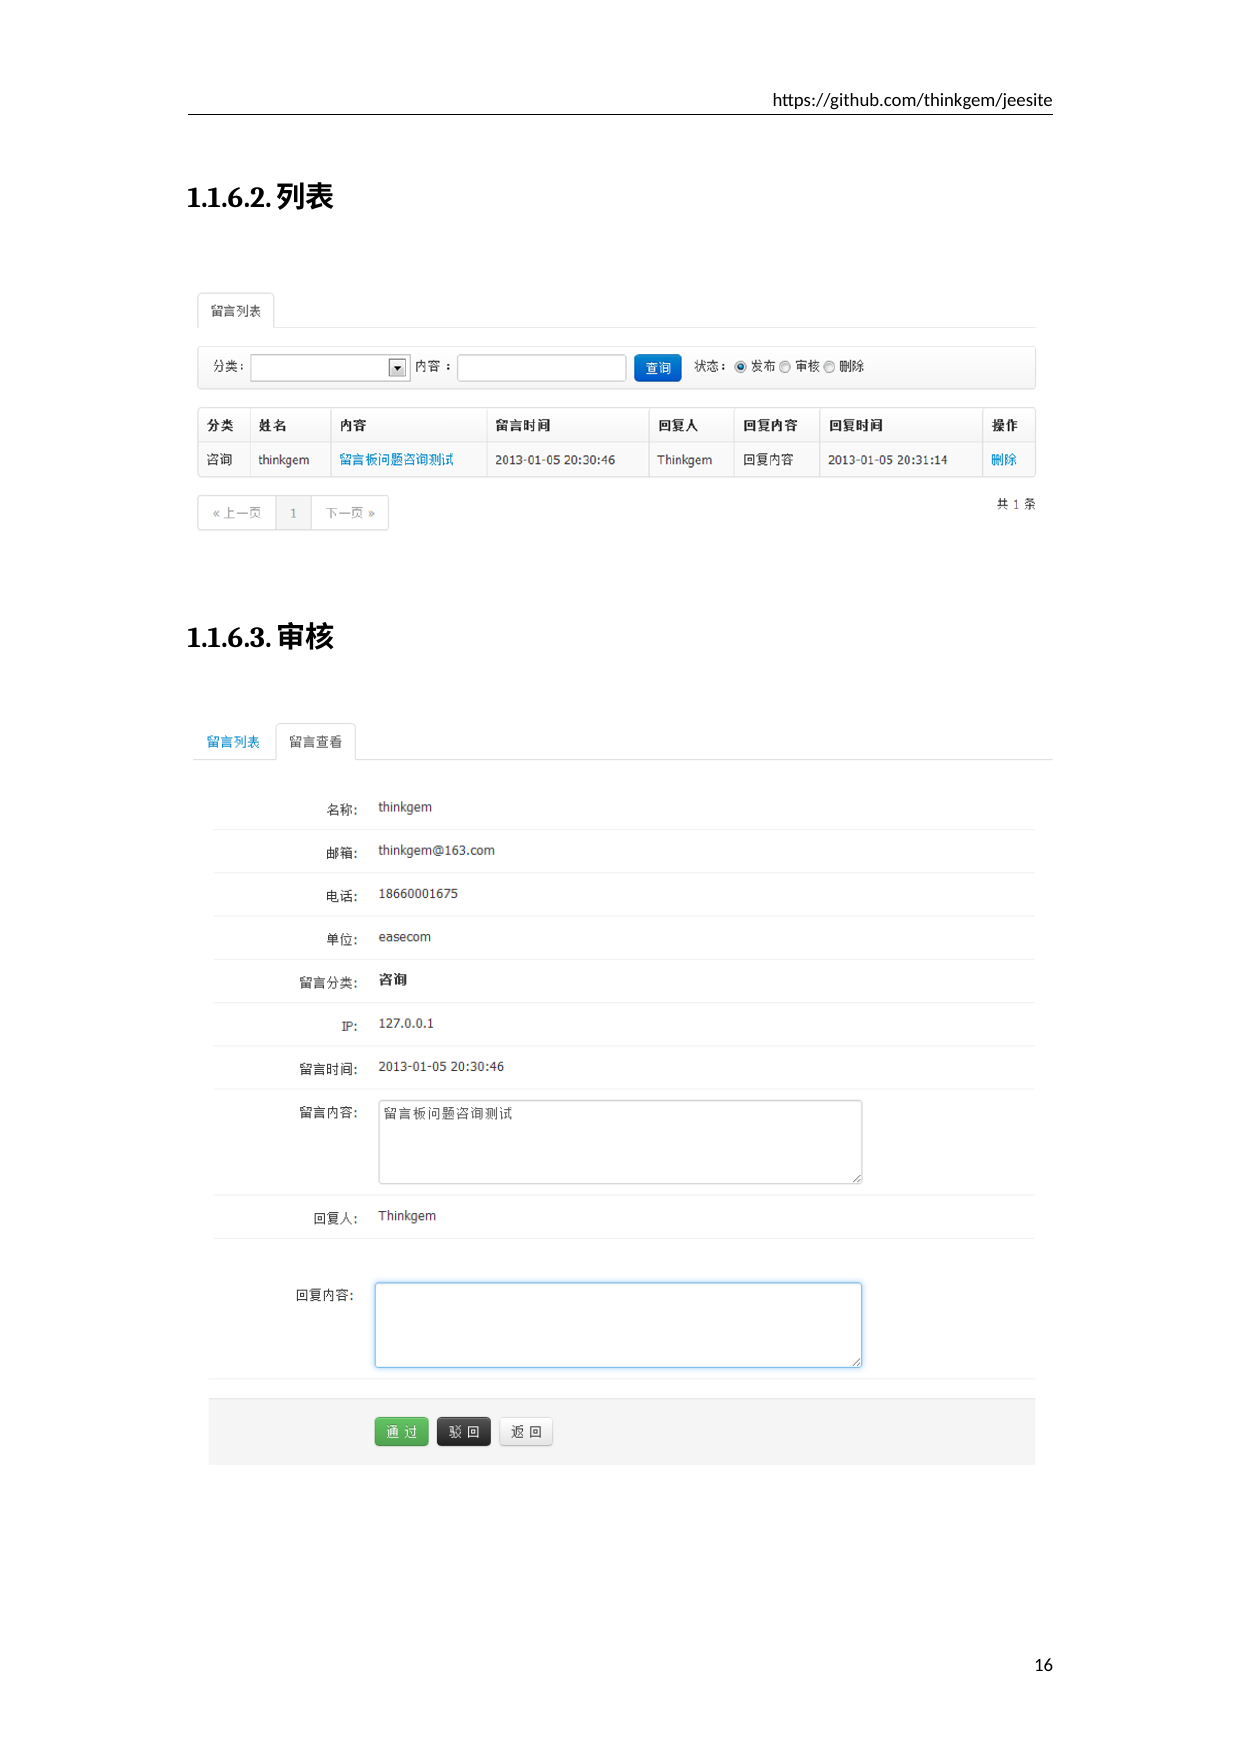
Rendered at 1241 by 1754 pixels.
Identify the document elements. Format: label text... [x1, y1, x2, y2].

subtitle 列表 [187, 162, 1053, 227]
picture [187, 721, 1053, 1244]
picture [187, 280, 1053, 556]
subtitle 审核 [187, 602, 1053, 667]
picture [187, 1273, 1053, 1467]
